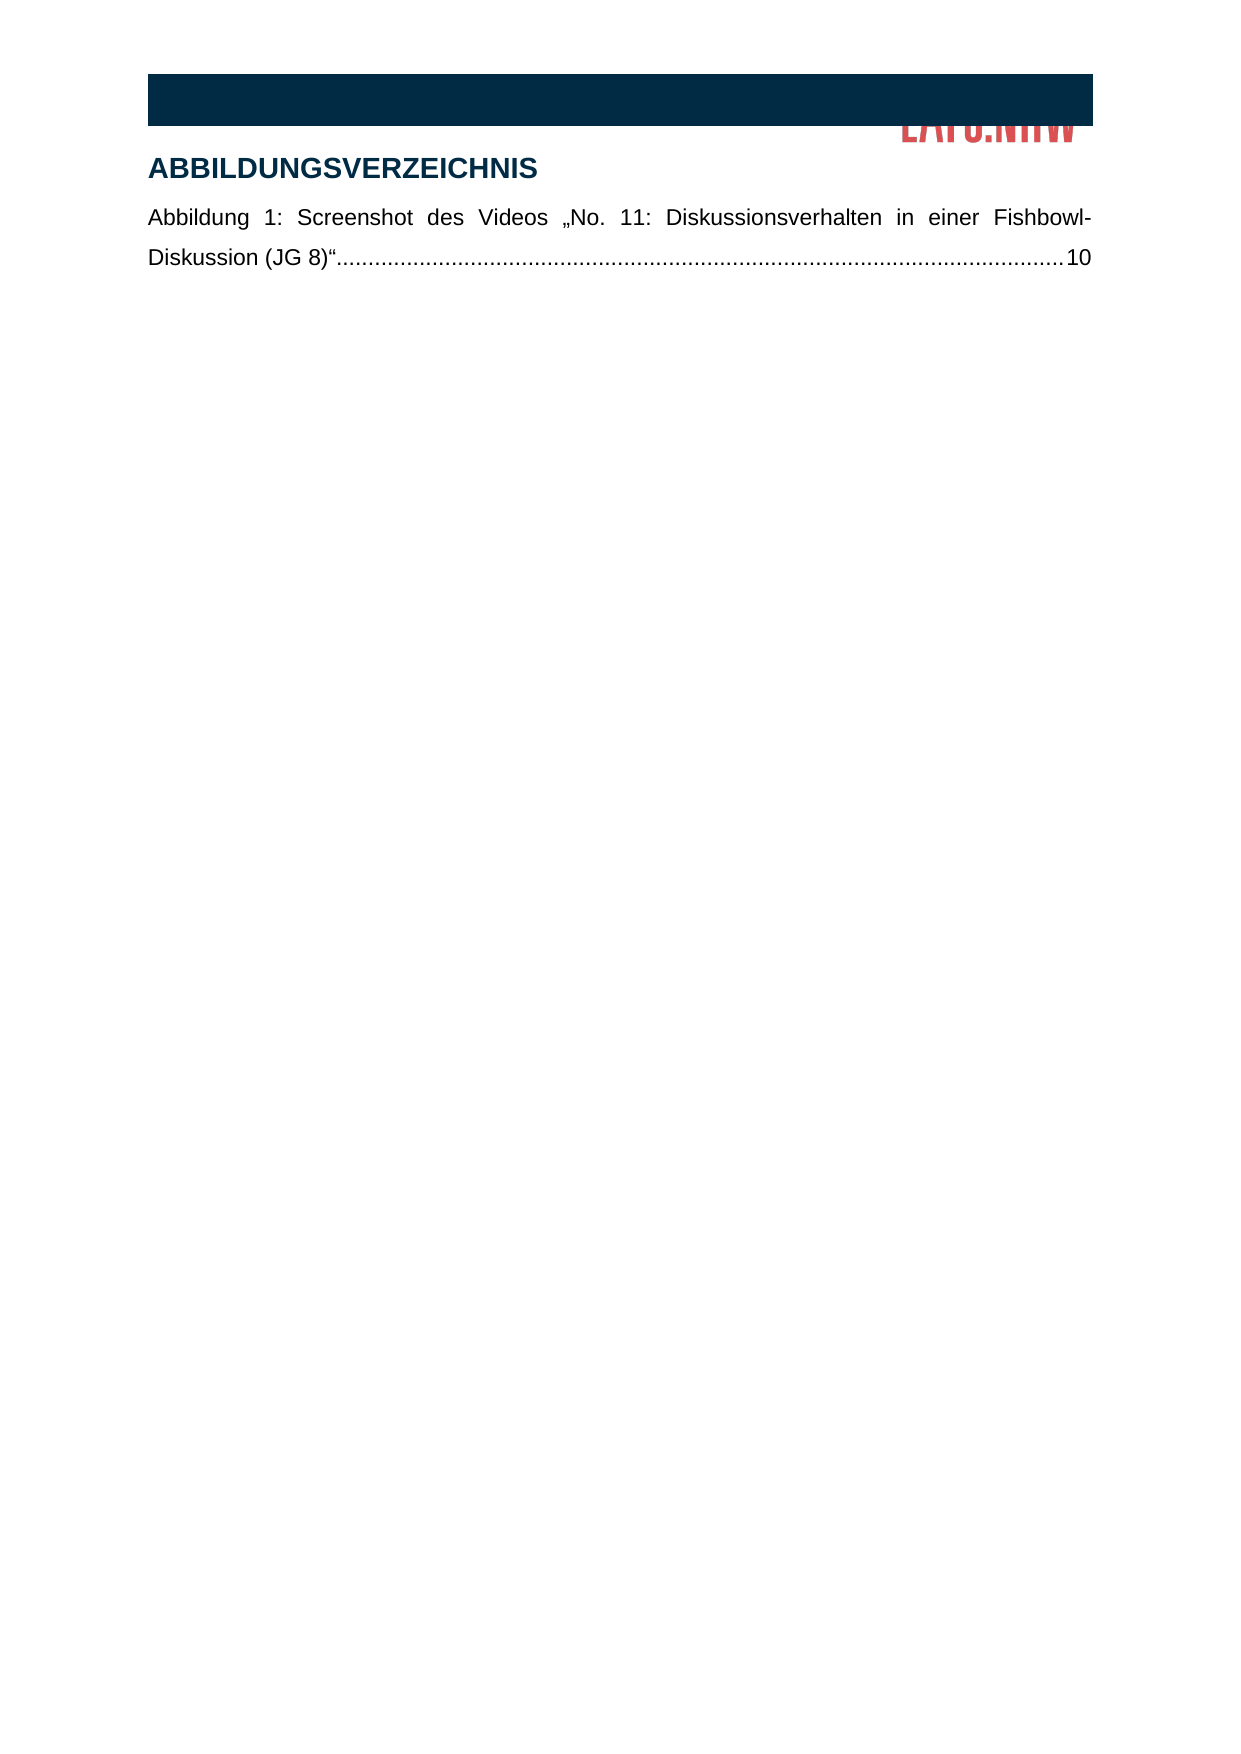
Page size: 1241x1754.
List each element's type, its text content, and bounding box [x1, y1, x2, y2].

text ABBILDUNGSVERZEICHNIS [148, 151, 1093, 185]
text Abbildung 1: Screenshot des Videos „No. 11: Diskussionsverhalten in einer Fishbowl-Diskussion (JG 8)“ 10 [148, 204, 1093, 270]
picture [886, 126, 1083, 151]
